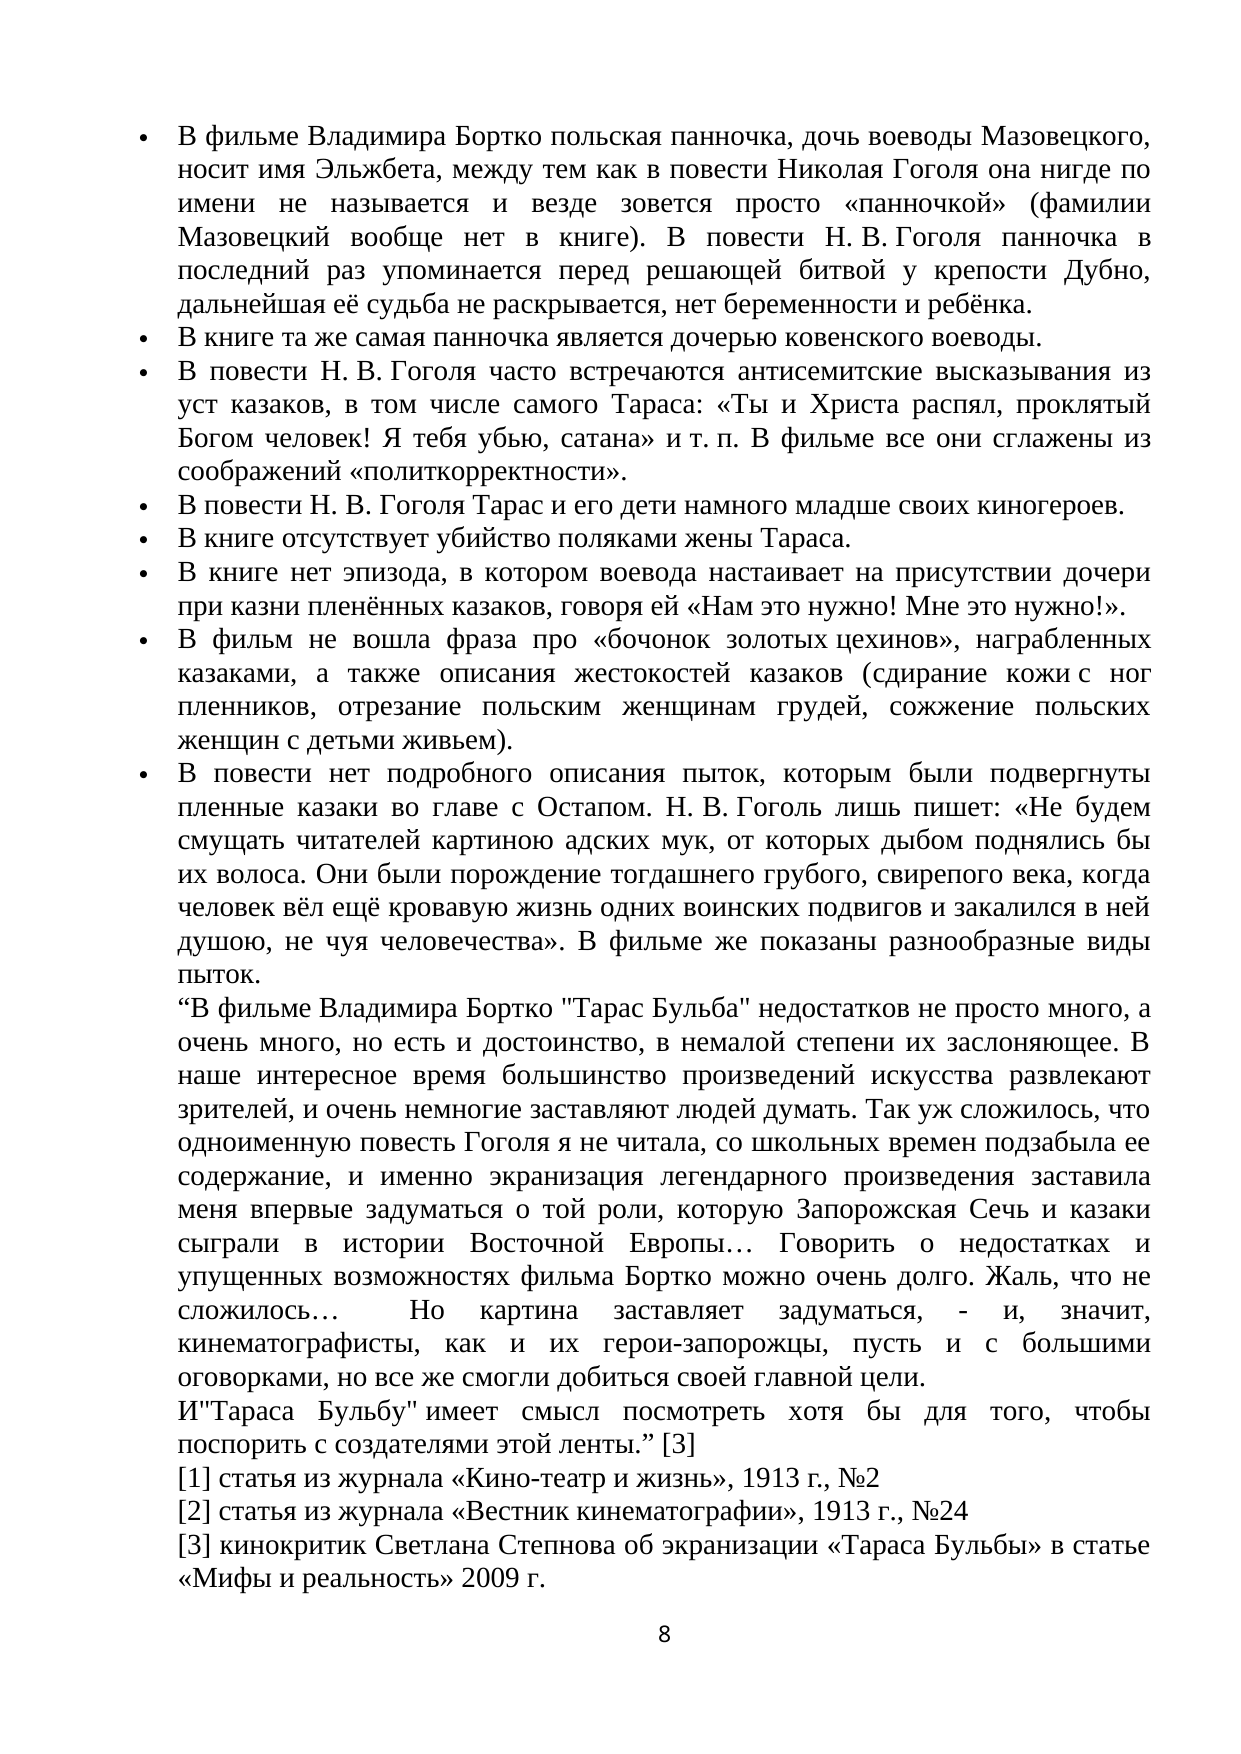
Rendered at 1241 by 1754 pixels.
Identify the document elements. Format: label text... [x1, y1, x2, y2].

list В фильме Владимира Бортко польская панночка, дочь воеводы Мазовецкого, носит имя Эльжбета, между тем как в повести Николая Гоголя она нигде по имени не называется и везде зовется просто «панночкой» (фамилии Мазовецкий вообще нет в книге). В повести Н. В. Гоголя панночка в последний раз упоминается перед решающей битвой у крепости Дубно, дальнейшая её судьба не раскрывается, нет беременности и ребёнка. [140, 118, 1152, 319]
text И"Тараса Бульбу" имеет смысл посмотреть хотя бы для того, чтобы поспорить с создателями этой ленты.” [3] [177, 1393, 1152, 1460]
text [1] статья из журнала «Кино-театр и жизнь», 1913 г., №2 [177, 1460, 1033, 1493]
list В фильм не вошла фраза про «бочонок золотых цехинов», награбленных казаками, а также описания жестокостей казаков (сдирание кожи с ног пленников, отрезание польским женщинам грудей, сожжение польских женщин с детьми живьем). [140, 621, 1152, 755]
list В повести нет подробного описания пыток, которым были подвергнуты пленные казаки во главе с Остапом. Н. В. Гоголь лишь пишет: «Не будем смущать читателей картиною адских мук, от которых дыбом поднялись бы их волоса. Они были порождение тогдашнего грубого, свирепого века, когда человек вёл ещё кровавую жизнь одних воинских подвигов и закалился в ней душою, не чуя человечества». В фильме же показаны разнообразные виды пыток. [140, 755, 1152, 990]
text “В фильме Владимира Бортко "Тарас Бульба" недостатков не просто много, а очень много, но есть и достоинство, в немалой степени их заслоняющее. В наше интересное время большинство произведений искусства развлекают зрителей, и очень немногие заставляют людей думать. Так уж сложилось, что одноименную повесть Гоголя я не читала, со школьных времен подзабыла ее содержание, и именно экранизация легендарного произведения заставила меня впервые задуматься о той роли, которую Запорожская Сечь и казаки сыграли в истории Восточной Европы… Говорить о недостатках и упущенных возможностях фильма Бортко можно очень долго. Жаль, что не сложилось… Но картина заставляет задуматься, - и, значит, кинематографисты, как и их герои-запорожцы, пусть и с большими оговорками, но все же смогли добиться своей главной цели. [177, 990, 1152, 1393]
list В повести Н. В. Гоголя часто встречаются антисемитские высказывания из уст казаков, в том числе самого Тараса: «Ты и Христа распял, проклятый Богом человек! Я тебя убью, сатана» и т. п. В фильме все они сглажены из соображений «политкорректности». [140, 353, 1152, 487]
list В повести Н. В. Гоголя Тарас и его дети намного младше своих киногероев. [140, 487, 1152, 521]
list [3] кинокритик Светлана Степнова об экранизации «Тараса Бульбы» в статье «Мифы и реальность» 2009 г. [177, 1527, 1152, 1594]
list В книге отсутствует убийство поляками жены Тараса. [140, 521, 1152, 554]
text [2] статья из журнала «Вестник кинематографии», 1913 г., №24 [177, 1493, 1152, 1527]
list В книге нет эпизода, в котором воевода настаивает на присутствии дочери при казни пленённых казаков, говоря ей «Нам это нужно! Мне это нужно!». [140, 554, 1152, 621]
list В книге та же самая панночка является дочерью ковенского воеводы. [140, 319, 1152, 353]
